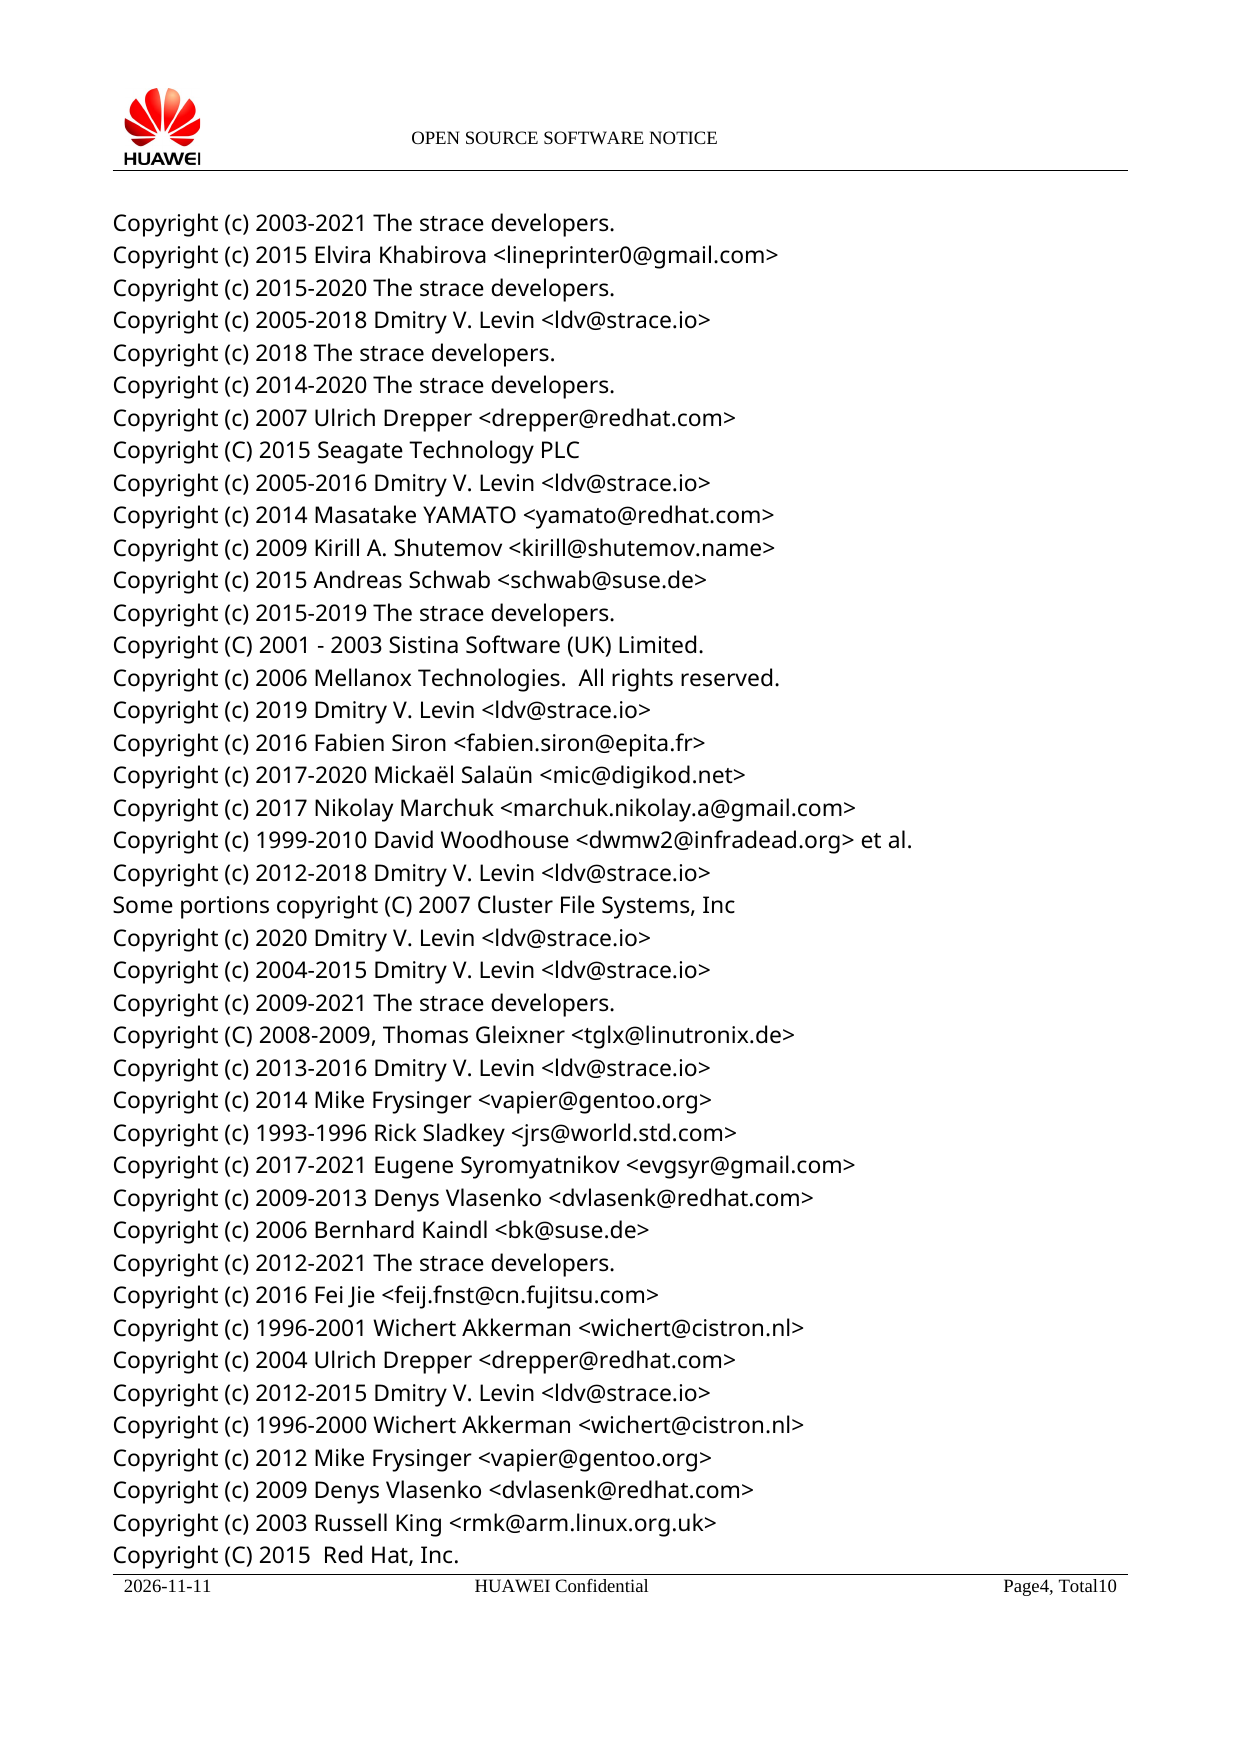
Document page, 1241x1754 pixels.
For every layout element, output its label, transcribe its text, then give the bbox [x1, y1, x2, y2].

picture [124, 88, 201, 165]
